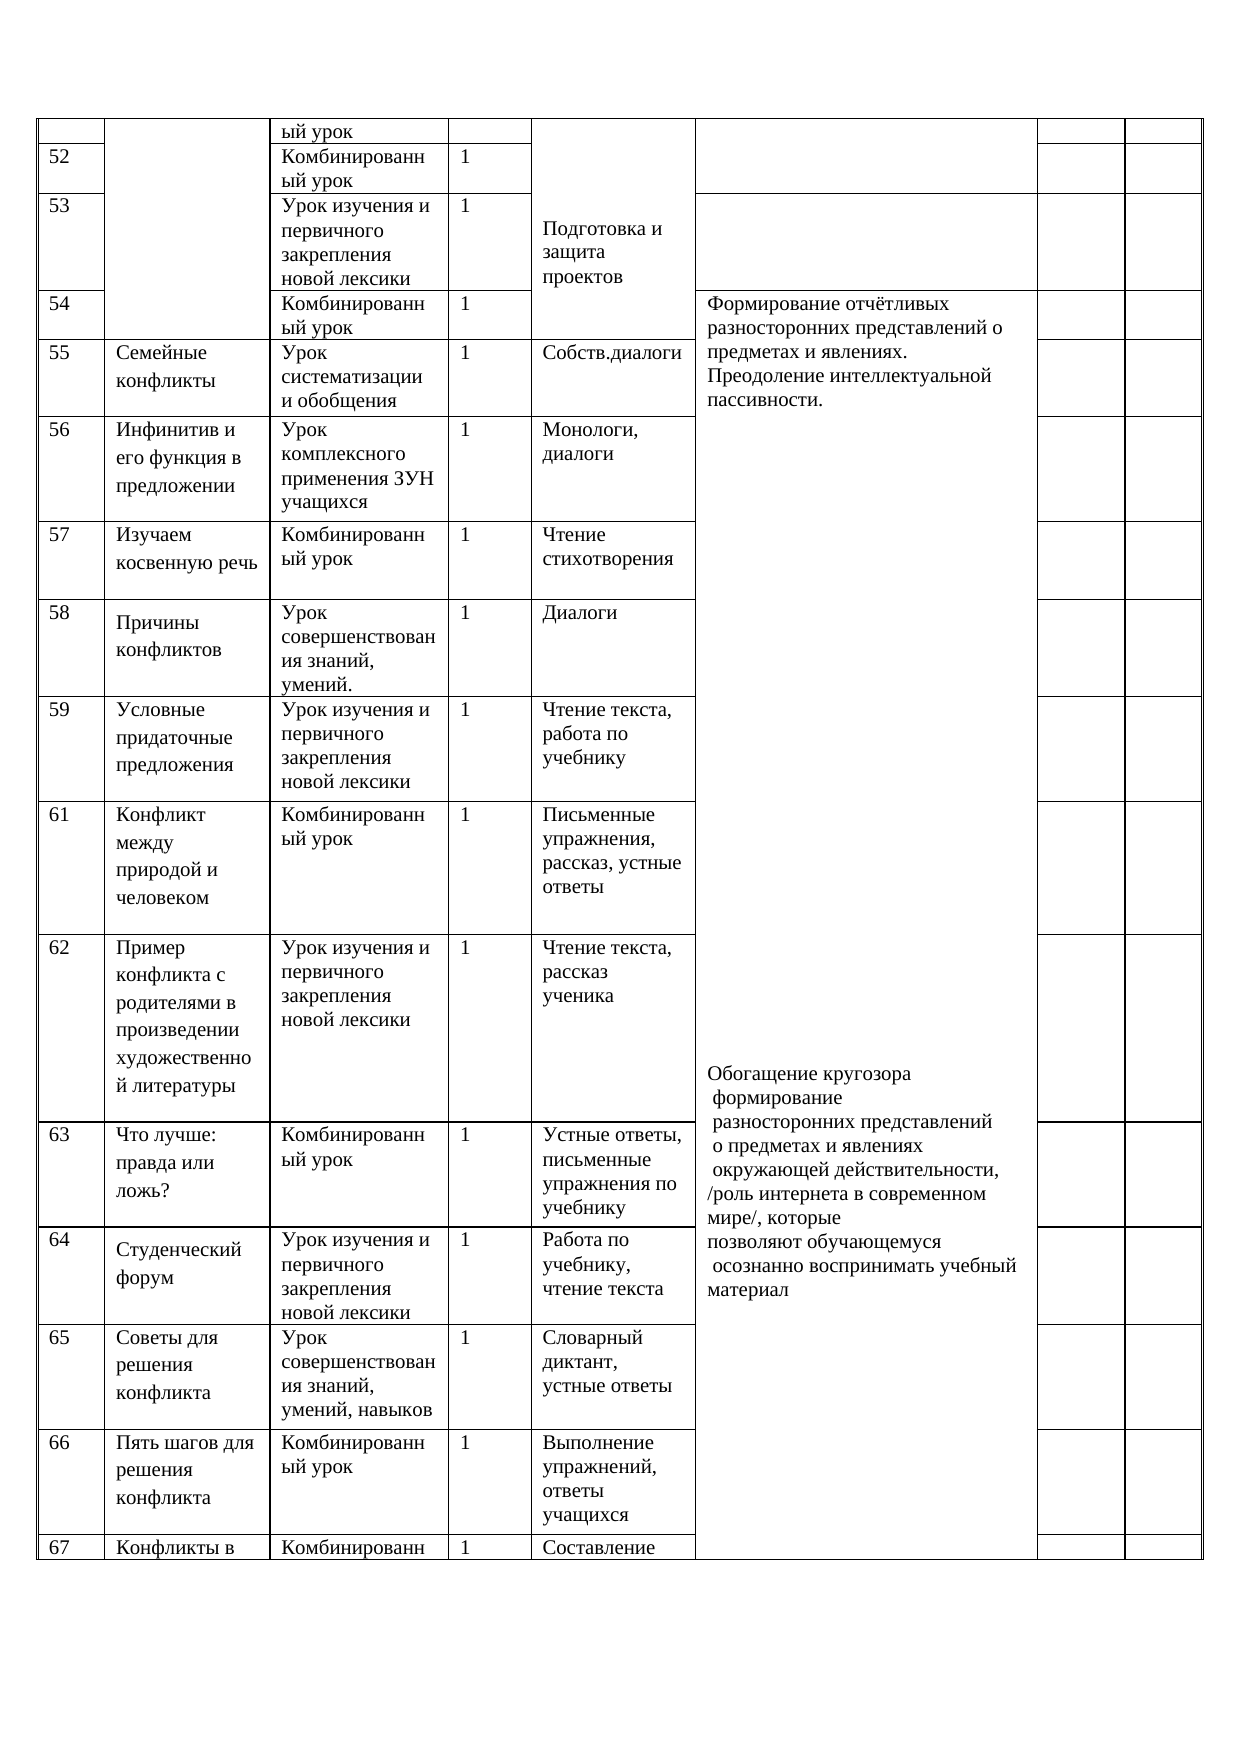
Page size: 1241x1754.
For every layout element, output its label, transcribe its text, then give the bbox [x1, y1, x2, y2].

table_cell Урок систематизации и обобщения [271, 340, 448, 416]
table_cell 62 [39, 935, 104, 1121]
table_cell [1126, 600, 1201, 696]
table_cell Комбинированный урок [271, 1430, 448, 1534]
table_cell Урок комплексного применения ЗУН учащихся [271, 417, 448, 521]
table_cell 65 [39, 1325, 104, 1429]
table_cell Комбинированный урок [271, 802, 448, 933]
table_cell Словарный диктант, устные ответы [532, 1325, 695, 1429]
table_cell 56 [39, 417, 104, 521]
table_cell Комбинированный урок [271, 144, 448, 192]
table_cell [1126, 522, 1201, 599]
table_cell 1 [449, 194, 531, 290]
table_cell 1 [449, 1430, 531, 1534]
table_cell [696, 194, 1037, 290]
table_cell Чтение текста, рассказ ученика [532, 935, 695, 1121]
table_cell Семейные конфликты [105, 340, 269, 416]
table_cell [1038, 802, 1124, 933]
table_cell [1126, 340, 1201, 416]
table_cell [1038, 600, 1124, 696]
table_cell Устные ответы, письменные упражнения по учебнику [532, 1123, 695, 1226]
table_cell Работа по учебнику, чтение текста [532, 1228, 695, 1324]
table_cell Условные придаточные предложения [105, 697, 269, 801]
table_cell [1038, 194, 1124, 290]
table_cell 1 [449, 119, 531, 143]
table_cell [1126, 1228, 1201, 1324]
table_cell [1126, 1123, 1201, 1226]
table_cell Конфликт между природой и человеком [105, 802, 269, 933]
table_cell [532, 1535, 695, 1559]
table_cell [1126, 1430, 1201, 1534]
table_cell [1038, 340, 1124, 416]
table_cell [1038, 417, 1124, 521]
table_cell [1126, 194, 1201, 290]
table_cell [1038, 1123, 1124, 1226]
table_cell [1038, 1228, 1124, 1324]
table_cell [1126, 119, 1201, 143]
table_cell 1 [449, 802, 531, 933]
table_cell Урок изучения и первичного закрепления новой лексики [271, 1228, 448, 1324]
table_cell Советы для решения конфликта [105, 1325, 269, 1429]
table_cell [1126, 802, 1201, 933]
table_cell Чтение стихотворения [532, 522, 695, 599]
table_cell Пример конфликта с родителями в произведении художественной литературы [105, 935, 269, 1121]
table_cell 1 [449, 1123, 531, 1226]
table_cell Инфинитив и его функция в предложении [105, 417, 269, 521]
table_cell Письменные упражнения, рассказ, устные ответы [532, 802, 695, 933]
table_cell 1 [449, 522, 531, 599]
table_cell 1 [449, 144, 531, 192]
table_cell [1038, 1535, 1124, 1559]
table_cell Комбинированный урок [271, 291, 448, 339]
table_cell 1 [449, 935, 531, 1121]
table_cell [1126, 1535, 1201, 1559]
table_cell 51 [39, 119, 104, 143]
table_cell 1 [449, 1535, 531, 1559]
table_cell [1126, 291, 1201, 339]
table_cell [1038, 119, 1124, 143]
table_cell 67 [39, 1535, 104, 1559]
table_cell Урок изучения и первичного закрепления новой лексики [271, 935, 448, 1121]
table_cell [1038, 522, 1124, 599]
table_cell 59 [39, 697, 104, 801]
table_cell 1 [449, 291, 531, 339]
table_cell [1038, 1430, 1124, 1534]
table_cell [271, 1535, 448, 1559]
table_cell 1 [449, 340, 531, 416]
table_cell [1126, 1325, 1201, 1429]
table_cell 54 [39, 291, 104, 339]
table_cell 1 [449, 1325, 531, 1429]
table_cell Урок совершенствования знаний, умений, навыков [271, 1325, 448, 1429]
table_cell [105, 1535, 269, 1559]
table_cell Чтение текста, работа по учебнику [532, 697, 695, 801]
table_cell Урок совершенствования знаний, умений. [271, 600, 448, 696]
table_cell [1126, 144, 1201, 192]
table_cell 52 [39, 144, 104, 192]
table_cell 1 [449, 417, 531, 521]
table_cell 64 [39, 1228, 104, 1324]
table_cell [1038, 144, 1124, 192]
table_cell 58 [39, 600, 104, 696]
table_cell 57 [39, 522, 104, 599]
table_cell 53 [39, 194, 104, 290]
table_cell Монологи, диалоги [532, 417, 695, 521]
table_cell Выполнение упражнений, ответы учащихся [532, 1430, 695, 1534]
table_cell Что лучше: правда или ложь? [105, 1123, 269, 1226]
table_cell [1038, 291, 1124, 339]
table_cell Изучаем косвенную речь [105, 522, 269, 599]
table_cell [1126, 417, 1201, 521]
table_cell 61 [39, 802, 104, 933]
table_cell Урок изучения и первичного закрепления новой лексики [271, 194, 448, 290]
table_cell 1 [449, 1228, 531, 1324]
table_cell [1126, 935, 1201, 1121]
table_cell 66 [39, 1430, 104, 1534]
table_cell Урок изучения и первичного закрепления новой лексики [271, 697, 448, 801]
table_cell Формирование отчётливых разносторонних представлений о предметах и явлениях. Преодоление интеллектуальной пассивности. Обогащение кругозора формирование разносторонних представлений о предметах и явлениях окружающей действительности, /роль интернета в современном мире/, которые позволяют обучающемуся осознанно воспринимать учебный материал [696, 291, 1037, 1559]
table_cell Причины конфликтов [105, 600, 269, 696]
table_cell 1 [449, 600, 531, 696]
table_cell [1038, 1325, 1124, 1429]
table_cell Пять шагов для решения конфликта [105, 1430, 269, 1534]
table_cell Собств.диалоги [532, 340, 695, 416]
table_cell [1038, 935, 1124, 1121]
table_cell Комбинированный урок [271, 522, 448, 599]
table_cell [1038, 697, 1124, 801]
table_cell 55 [39, 340, 104, 416]
table_cell 63 [39, 1123, 104, 1226]
table_cell Студенческий форум [105, 1228, 269, 1324]
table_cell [271, 119, 448, 143]
table_cell Комбинированный урок [271, 1123, 448, 1226]
table_cell 1 [449, 697, 531, 801]
table_cell Диалоги [532, 600, 695, 696]
table_cell [1126, 697, 1201, 801]
